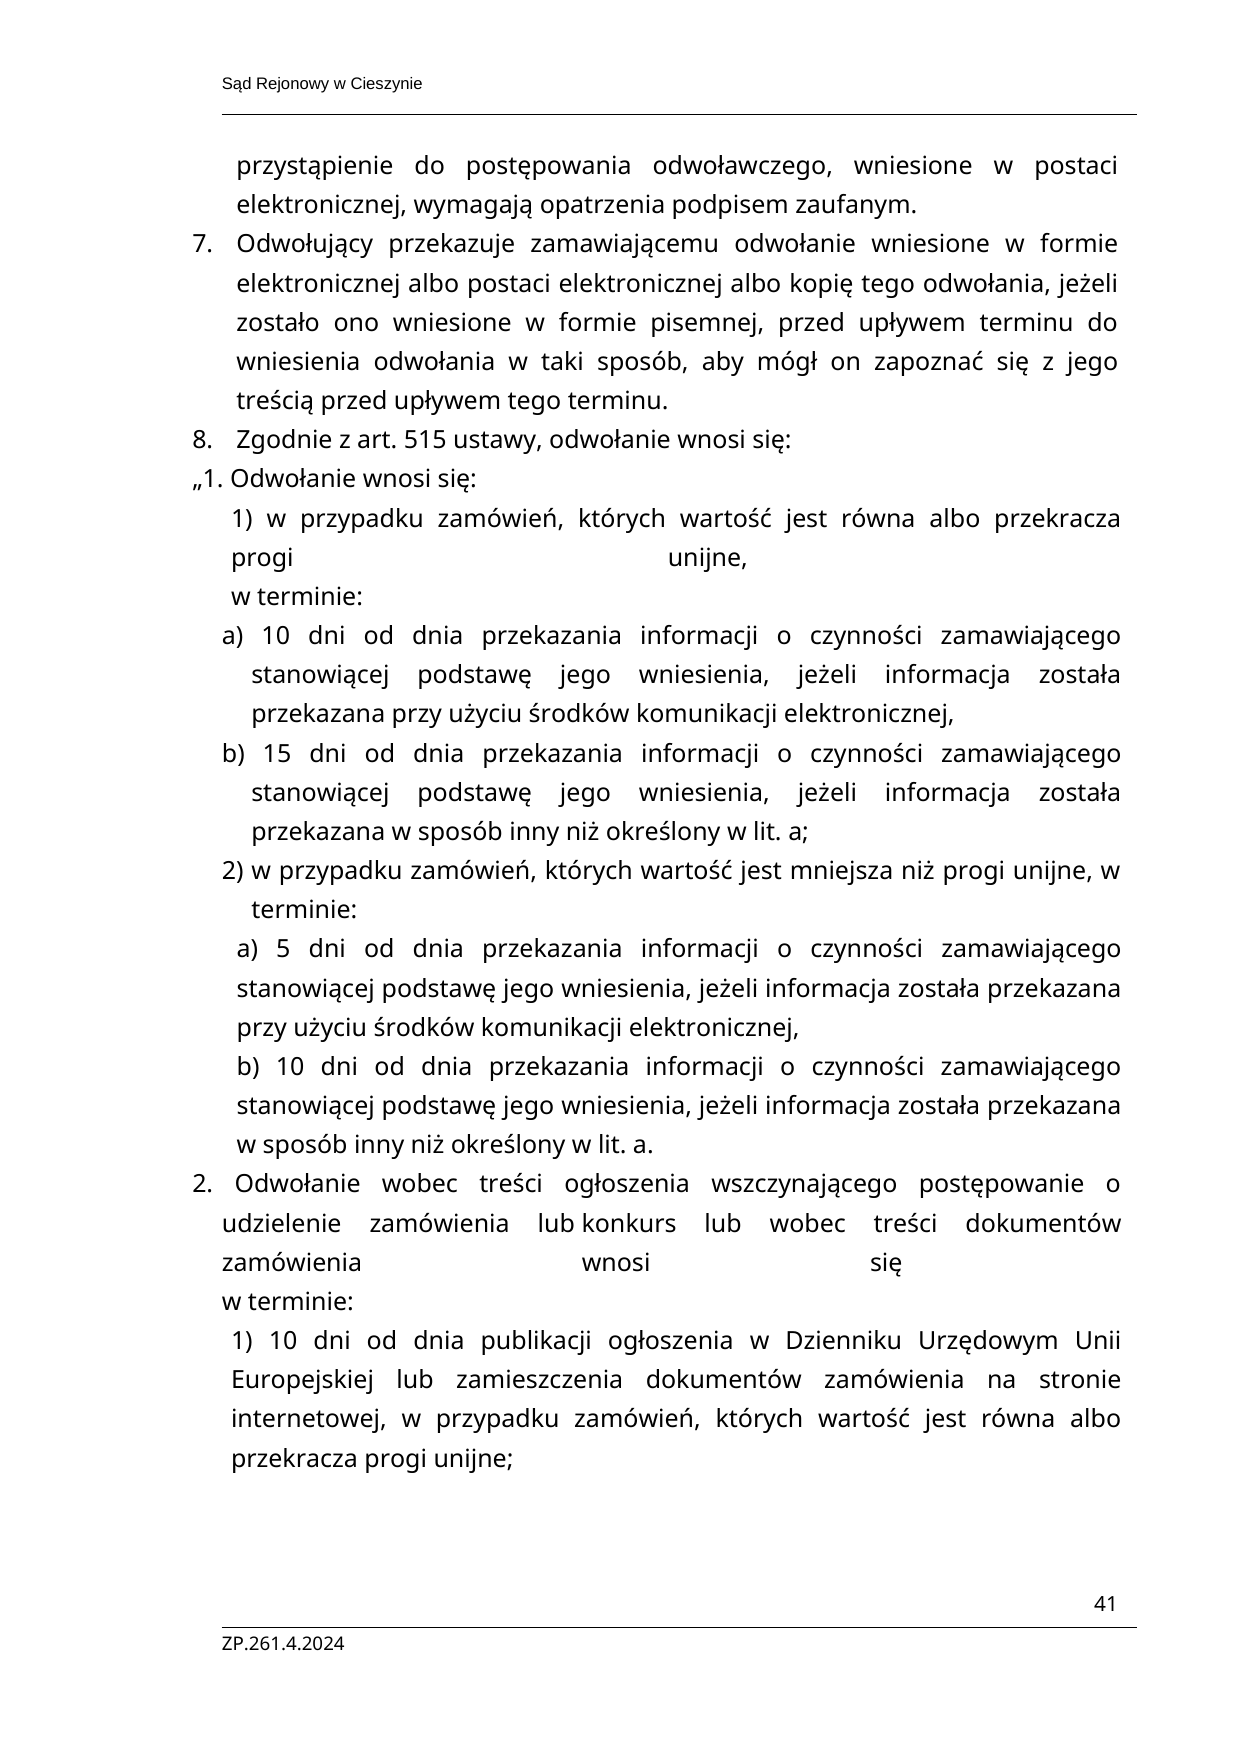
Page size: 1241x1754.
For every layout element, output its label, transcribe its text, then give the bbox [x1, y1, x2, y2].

text 1) w przypadku zamówień, których wartość jest równa albo przekracza progi unijne, w terminie: [231, 500, 1122, 613]
text „1. Odwołanie wnosi się: [192, 461, 1122, 495]
text 2) w przypadku zamówień, których wartość jest mniejsza niż progi unijne, w terminie: [222, 853, 1122, 926]
text a) 5 dni od dnia przekazania informacji o czynności zamawiającego stanowiącej podstawę jego wniesienia, jeżeli informacja została przekazana przy użyciu środków komunikacji elektronicznej, [236, 931, 1122, 1043]
list Odwołujący przekazuje zamawiającemu odwołanie wniesione w formie elektronicznej albo postaci elektronicznej albo kopię tego odwołania, jeżeli zostało ono wniesione w formie pisemnej, przed upływem terminu do wniesienia odwołania w taki sposób, aby mógł on zapoznać się z jego treścią przed upływem tego terminu. [192, 226, 1119, 417]
text 1) 10 dni od dnia publikacji ogłoszenia w Dzienniku Urzędowym Unii Europejskiej lub zamieszczenia dokumentów zamówienia na stronie internetowej, w przypadku zamówień, których wartość jest równa albo przekracza progi unijne; [231, 1323, 1122, 1474]
text a) 10 dni od dnia przekazania informacji o czynności zamawiającego stanowiącej podstawę jego wniesienia, jeżeli informacja została przekazana przy użyciu środków komunikacji elektronicznej, [222, 618, 1122, 730]
text b) 15 dni od dnia przekazania informacji o czynności zamawiającego stanowiącej podstawę jego wniesienia, jeżeli informacja została przekazana w sposób inny niż określony w lit. a; [222, 735, 1122, 848]
text b) 10 dni od dnia przekazania informacji o czynności zamawiającego stanowiącej podstawę jego wniesienia, jeżeli informacja została przekazana w sposób inny niż określony w lit. a. [236, 1048, 1122, 1161]
list Zgodnie z art. 515 ustawy, odwołanie wnosi się: [192, 422, 1119, 456]
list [192, 148, 1119, 221]
text 2. Odwołanie wobec treści ogłoszenia wszczynającego postępowanie o udzielenie zamówienia lub konkurs lub wobec treści dokumentów zamówienia wnosi się w terminie: [192, 1166, 1122, 1318]
